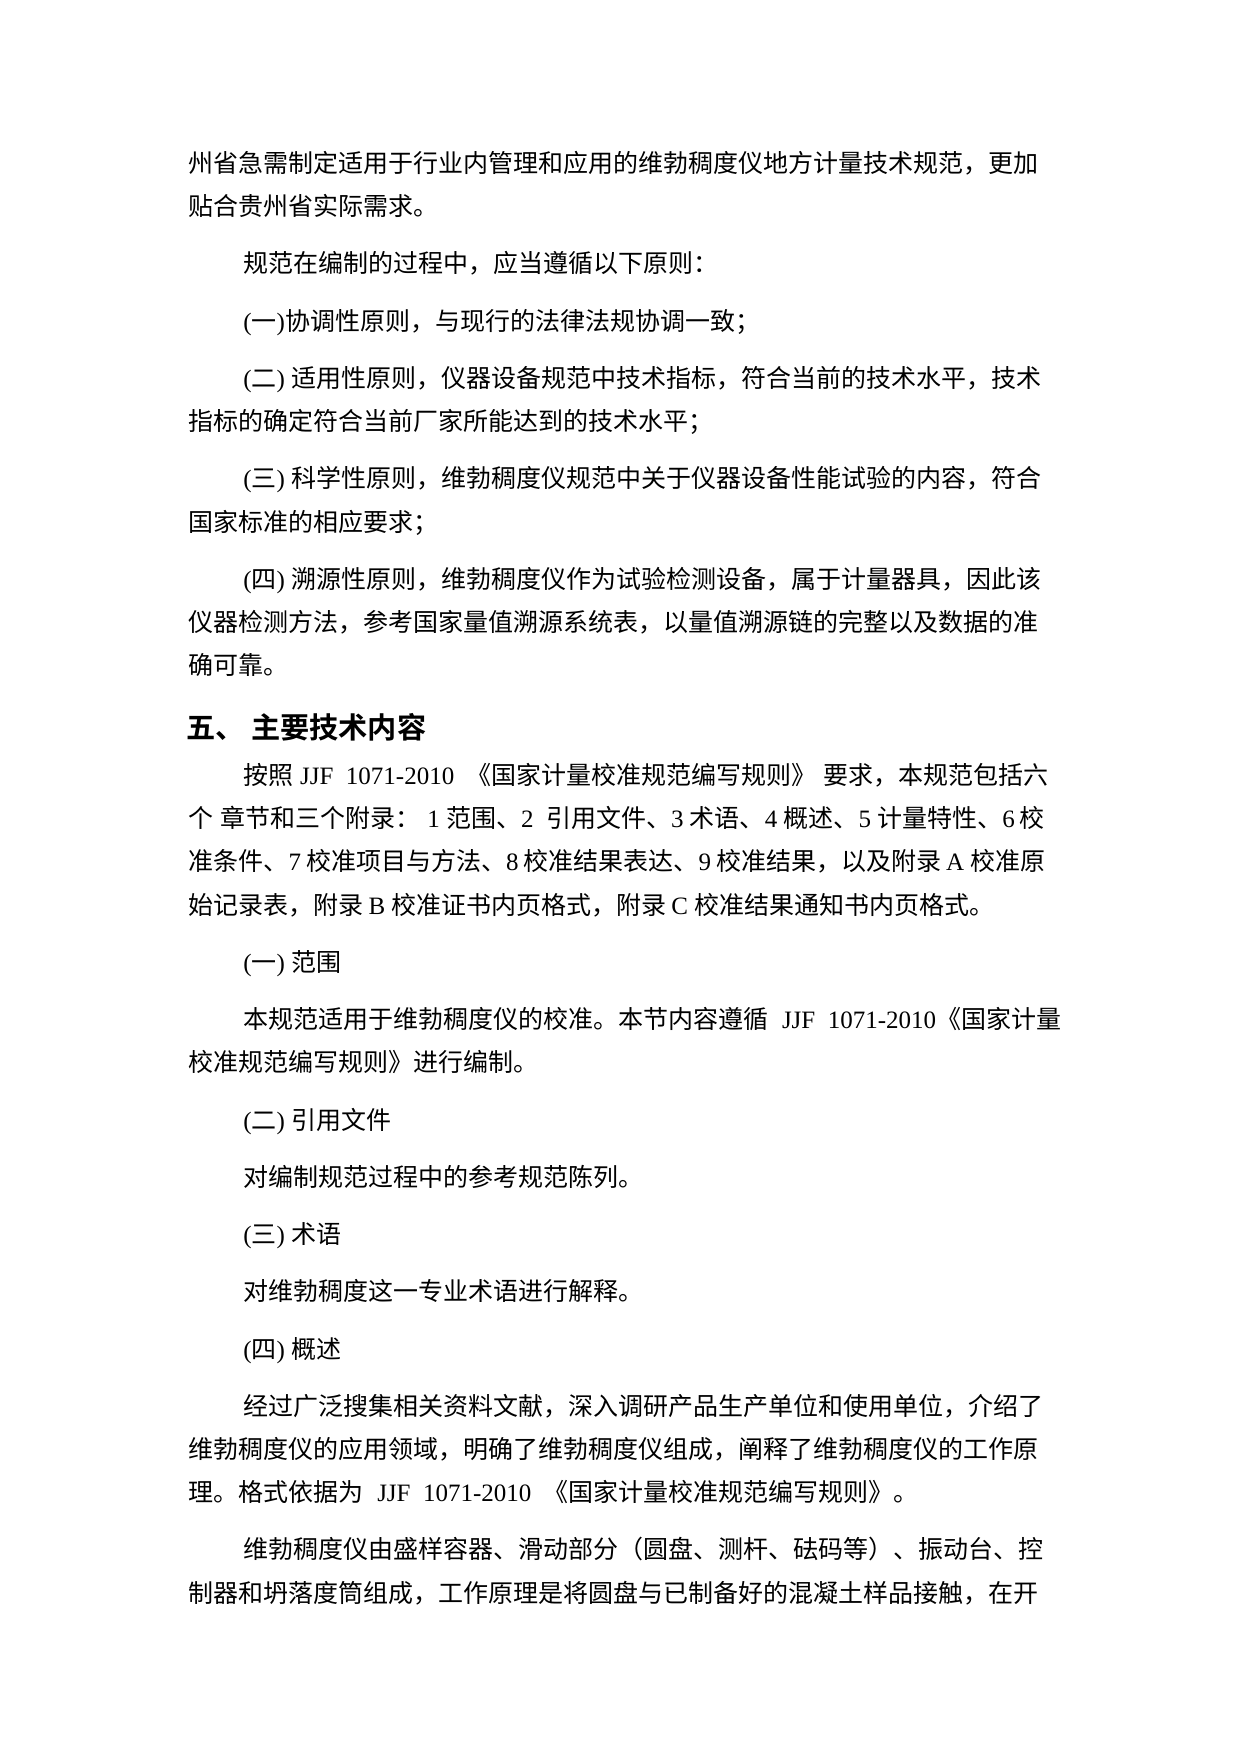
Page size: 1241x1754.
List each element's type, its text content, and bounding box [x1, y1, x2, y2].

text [188, 1535, 1062, 1607]
text (一) 范围 [188, 948, 1062, 977]
list 术语 [188, 1220, 1062, 1249]
text (四) 溯源性原则，维勃稠度仪作为试验检测设备，属于计量器具，因此该仪器检测方法，参考国家量值溯源系统表，以量值溯源链的完整以及数据的准确可靠。 [188, 565, 1062, 680]
text 按照 JJF 1071-2010 《国家计量校准规范编写规则》 要求，本规范包括六个 章节和三个附录： 1 范围、2 引用文件、3 术语、4 概述、5 计量特性、6校准条件、7校准项目与方法、8校准结果表达、9校准结果，以及附录A 校准原始记录表，附录B 校准证书内页格式，附录C 校准结果通知书内页格式。 [188, 761, 1062, 919]
list 概述 [188, 1334, 1062, 1363]
text 本规范适用于维勃稠度仪的校准。本节内容遵循 JJF 1071-2010《国家计量校准规范编写规则》进行编制。 [188, 1005, 1062, 1077]
text 规范在编制的过程中，应当遵循以下原则： [188, 249, 1062, 278]
text (一)协调性原则，与现行的法律法规协调一致； [188, 307, 1062, 335]
list 引用文件 [188, 1106, 1062, 1134]
text (二) 适用性原则，仪器设备规范中技术指标，符合当前的技术水平，技术指标的确定符合当前厂家所能达到的技术水平； [188, 364, 1062, 436]
text (三) 科学性原则，维勃稠度仪规范中关于仪器设备性能试验的内容，符合国家标准的相应要求； [188, 464, 1062, 536]
subtitle 五、 主要技术内容 [186, 704, 1062, 747]
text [188, 149, 1062, 221]
text 经过广泛搜集相关资料文献，深入调研产品生产单位和使用单位，介绍了维勃稠度仪的应用领域，明确了维勃稠度仪组成，阐释了维勃稠度仪的工作原理。格式依据为 JJF 1071-2010 《国家计量校准规范编写规则》。 [188, 1392, 1062, 1507]
list 对编制规范过程中的参考规范陈列。 [243, 1163, 1062, 1192]
list 对维勃稠度这一专业术语进行解释。 [243, 1277, 1062, 1306]
